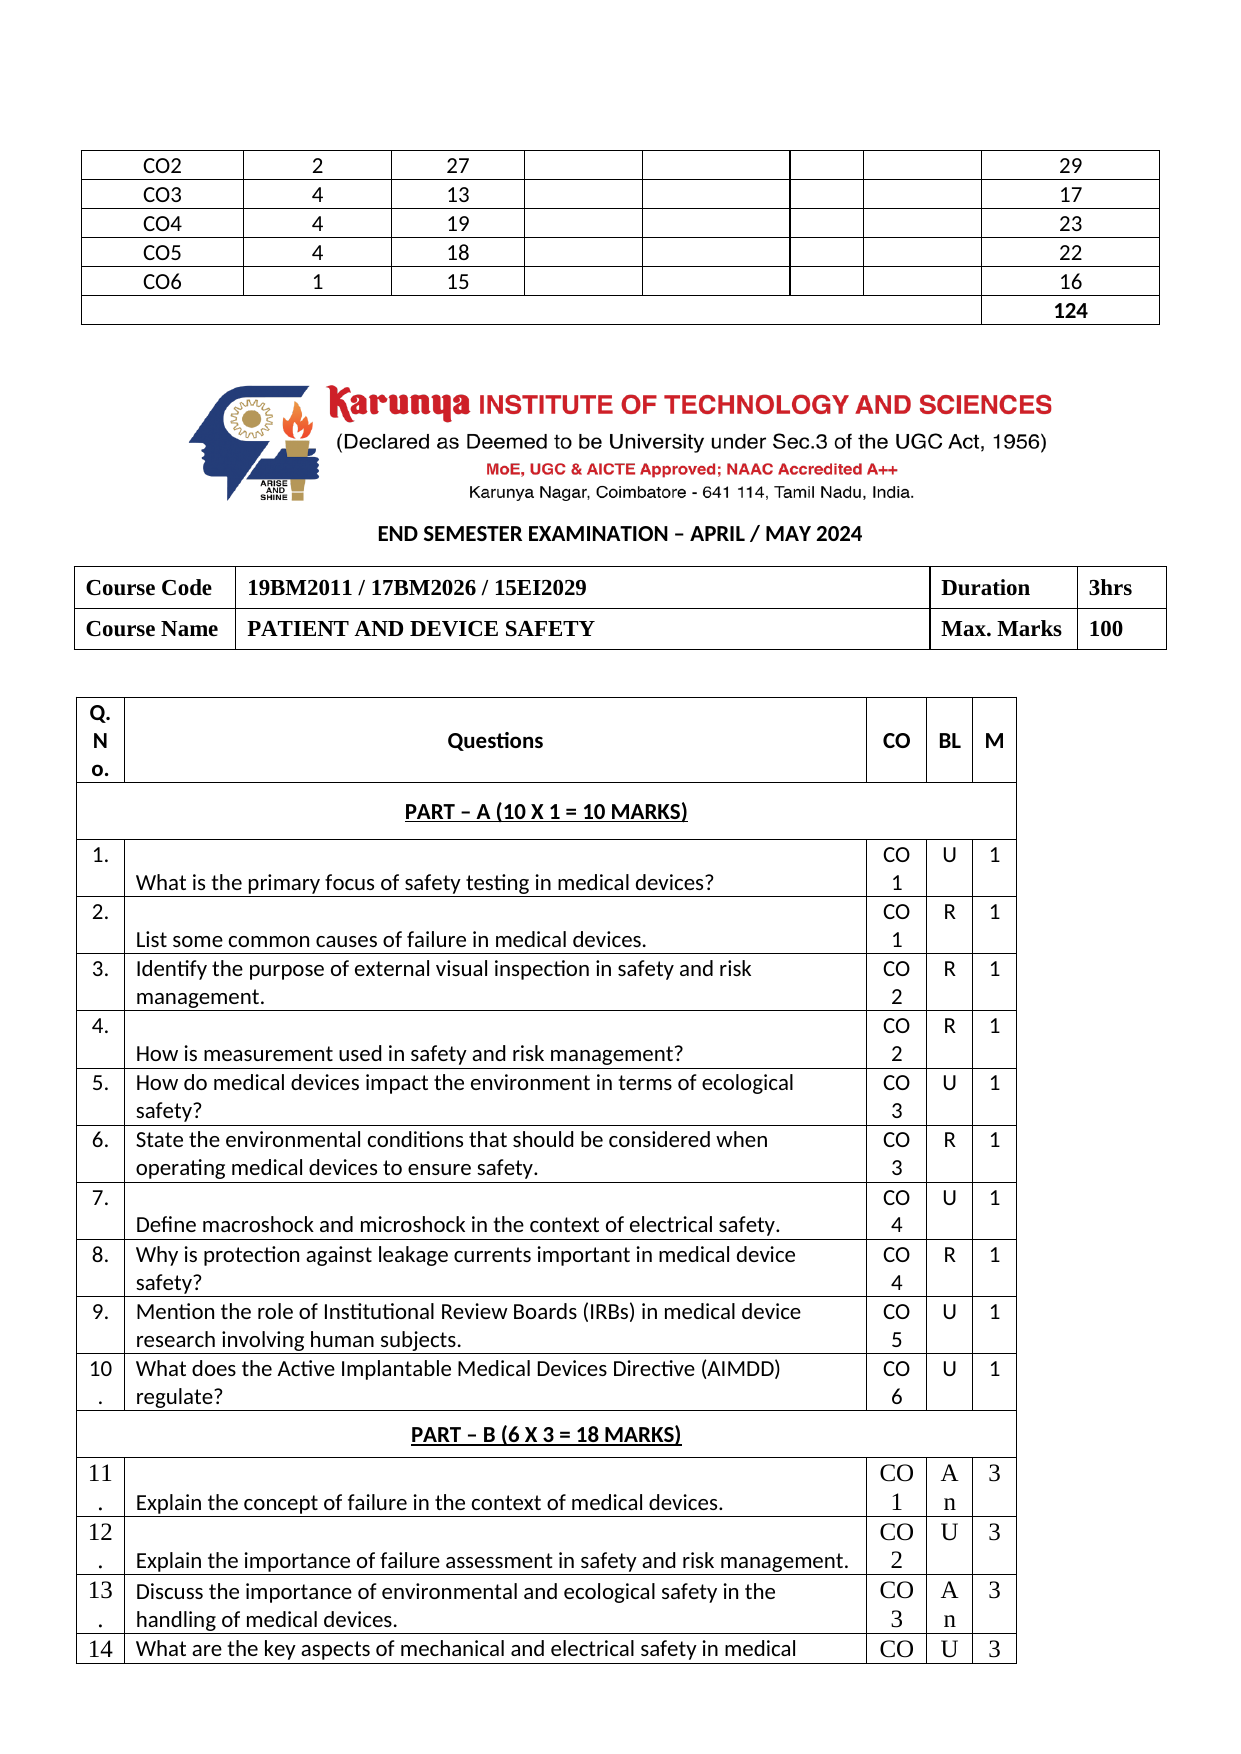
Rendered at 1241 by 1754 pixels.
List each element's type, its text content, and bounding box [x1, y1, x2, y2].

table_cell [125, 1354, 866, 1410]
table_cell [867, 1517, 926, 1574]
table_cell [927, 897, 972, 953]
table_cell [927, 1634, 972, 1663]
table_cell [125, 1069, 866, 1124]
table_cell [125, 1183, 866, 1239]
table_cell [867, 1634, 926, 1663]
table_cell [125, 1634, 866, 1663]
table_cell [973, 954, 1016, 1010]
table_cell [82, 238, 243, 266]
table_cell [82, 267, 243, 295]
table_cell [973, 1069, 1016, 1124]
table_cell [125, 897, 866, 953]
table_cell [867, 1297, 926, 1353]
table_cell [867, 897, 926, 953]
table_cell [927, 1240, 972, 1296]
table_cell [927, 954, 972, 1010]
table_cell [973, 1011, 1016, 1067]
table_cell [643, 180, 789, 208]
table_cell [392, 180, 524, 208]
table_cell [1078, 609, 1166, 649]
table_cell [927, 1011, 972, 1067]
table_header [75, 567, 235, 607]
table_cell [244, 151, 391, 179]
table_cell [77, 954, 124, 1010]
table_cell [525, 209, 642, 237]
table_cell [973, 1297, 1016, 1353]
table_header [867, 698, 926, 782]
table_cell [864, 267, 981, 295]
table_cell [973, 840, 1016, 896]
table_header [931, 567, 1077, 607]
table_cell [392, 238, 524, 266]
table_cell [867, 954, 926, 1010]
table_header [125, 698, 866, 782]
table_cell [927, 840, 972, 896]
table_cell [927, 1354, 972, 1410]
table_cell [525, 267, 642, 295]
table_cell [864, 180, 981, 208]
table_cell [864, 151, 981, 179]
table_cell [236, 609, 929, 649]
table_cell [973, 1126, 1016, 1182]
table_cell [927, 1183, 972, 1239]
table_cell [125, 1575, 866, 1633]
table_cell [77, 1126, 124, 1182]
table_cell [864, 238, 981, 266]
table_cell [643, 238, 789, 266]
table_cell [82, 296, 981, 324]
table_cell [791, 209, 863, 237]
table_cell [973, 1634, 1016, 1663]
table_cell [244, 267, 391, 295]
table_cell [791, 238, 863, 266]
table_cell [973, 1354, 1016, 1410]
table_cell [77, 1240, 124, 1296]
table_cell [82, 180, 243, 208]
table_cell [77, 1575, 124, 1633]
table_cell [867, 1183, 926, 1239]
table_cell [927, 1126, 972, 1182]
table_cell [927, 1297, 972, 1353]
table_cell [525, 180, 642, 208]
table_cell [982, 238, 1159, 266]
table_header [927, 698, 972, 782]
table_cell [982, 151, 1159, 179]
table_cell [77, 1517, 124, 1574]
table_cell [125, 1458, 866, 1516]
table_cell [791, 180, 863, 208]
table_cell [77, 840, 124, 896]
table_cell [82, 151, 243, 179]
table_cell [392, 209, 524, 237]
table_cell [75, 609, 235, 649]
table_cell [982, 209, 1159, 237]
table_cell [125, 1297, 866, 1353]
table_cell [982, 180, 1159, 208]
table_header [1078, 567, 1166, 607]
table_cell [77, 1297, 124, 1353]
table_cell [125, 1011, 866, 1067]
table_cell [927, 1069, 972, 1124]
picture [188, 385, 1052, 501]
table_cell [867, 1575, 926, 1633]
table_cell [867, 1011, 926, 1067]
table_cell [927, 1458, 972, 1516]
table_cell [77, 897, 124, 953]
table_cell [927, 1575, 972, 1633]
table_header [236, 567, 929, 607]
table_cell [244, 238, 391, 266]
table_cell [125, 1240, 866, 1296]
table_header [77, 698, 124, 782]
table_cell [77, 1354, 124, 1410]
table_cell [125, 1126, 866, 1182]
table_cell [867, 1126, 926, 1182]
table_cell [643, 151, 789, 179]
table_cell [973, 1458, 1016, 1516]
text END SEMESTER EXAMINATION – APRIL / MAY 2024 [150, 519, 1090, 547]
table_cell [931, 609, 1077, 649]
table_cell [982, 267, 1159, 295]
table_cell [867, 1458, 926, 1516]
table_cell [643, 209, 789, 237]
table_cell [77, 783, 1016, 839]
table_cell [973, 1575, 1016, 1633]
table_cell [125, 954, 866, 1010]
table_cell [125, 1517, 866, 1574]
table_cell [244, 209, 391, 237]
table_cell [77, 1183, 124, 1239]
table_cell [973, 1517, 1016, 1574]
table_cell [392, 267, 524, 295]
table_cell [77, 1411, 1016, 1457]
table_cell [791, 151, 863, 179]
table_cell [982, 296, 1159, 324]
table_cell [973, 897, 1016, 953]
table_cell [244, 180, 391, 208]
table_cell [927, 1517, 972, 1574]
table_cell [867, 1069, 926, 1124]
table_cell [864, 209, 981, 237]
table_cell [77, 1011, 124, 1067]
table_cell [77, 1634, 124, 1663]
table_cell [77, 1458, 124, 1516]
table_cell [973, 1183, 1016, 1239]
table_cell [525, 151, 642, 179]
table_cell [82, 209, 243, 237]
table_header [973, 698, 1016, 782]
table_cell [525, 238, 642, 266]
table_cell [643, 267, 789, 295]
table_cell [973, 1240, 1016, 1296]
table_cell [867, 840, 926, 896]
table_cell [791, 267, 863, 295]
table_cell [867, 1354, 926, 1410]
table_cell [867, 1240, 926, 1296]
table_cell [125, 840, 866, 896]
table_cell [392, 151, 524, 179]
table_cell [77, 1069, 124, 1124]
